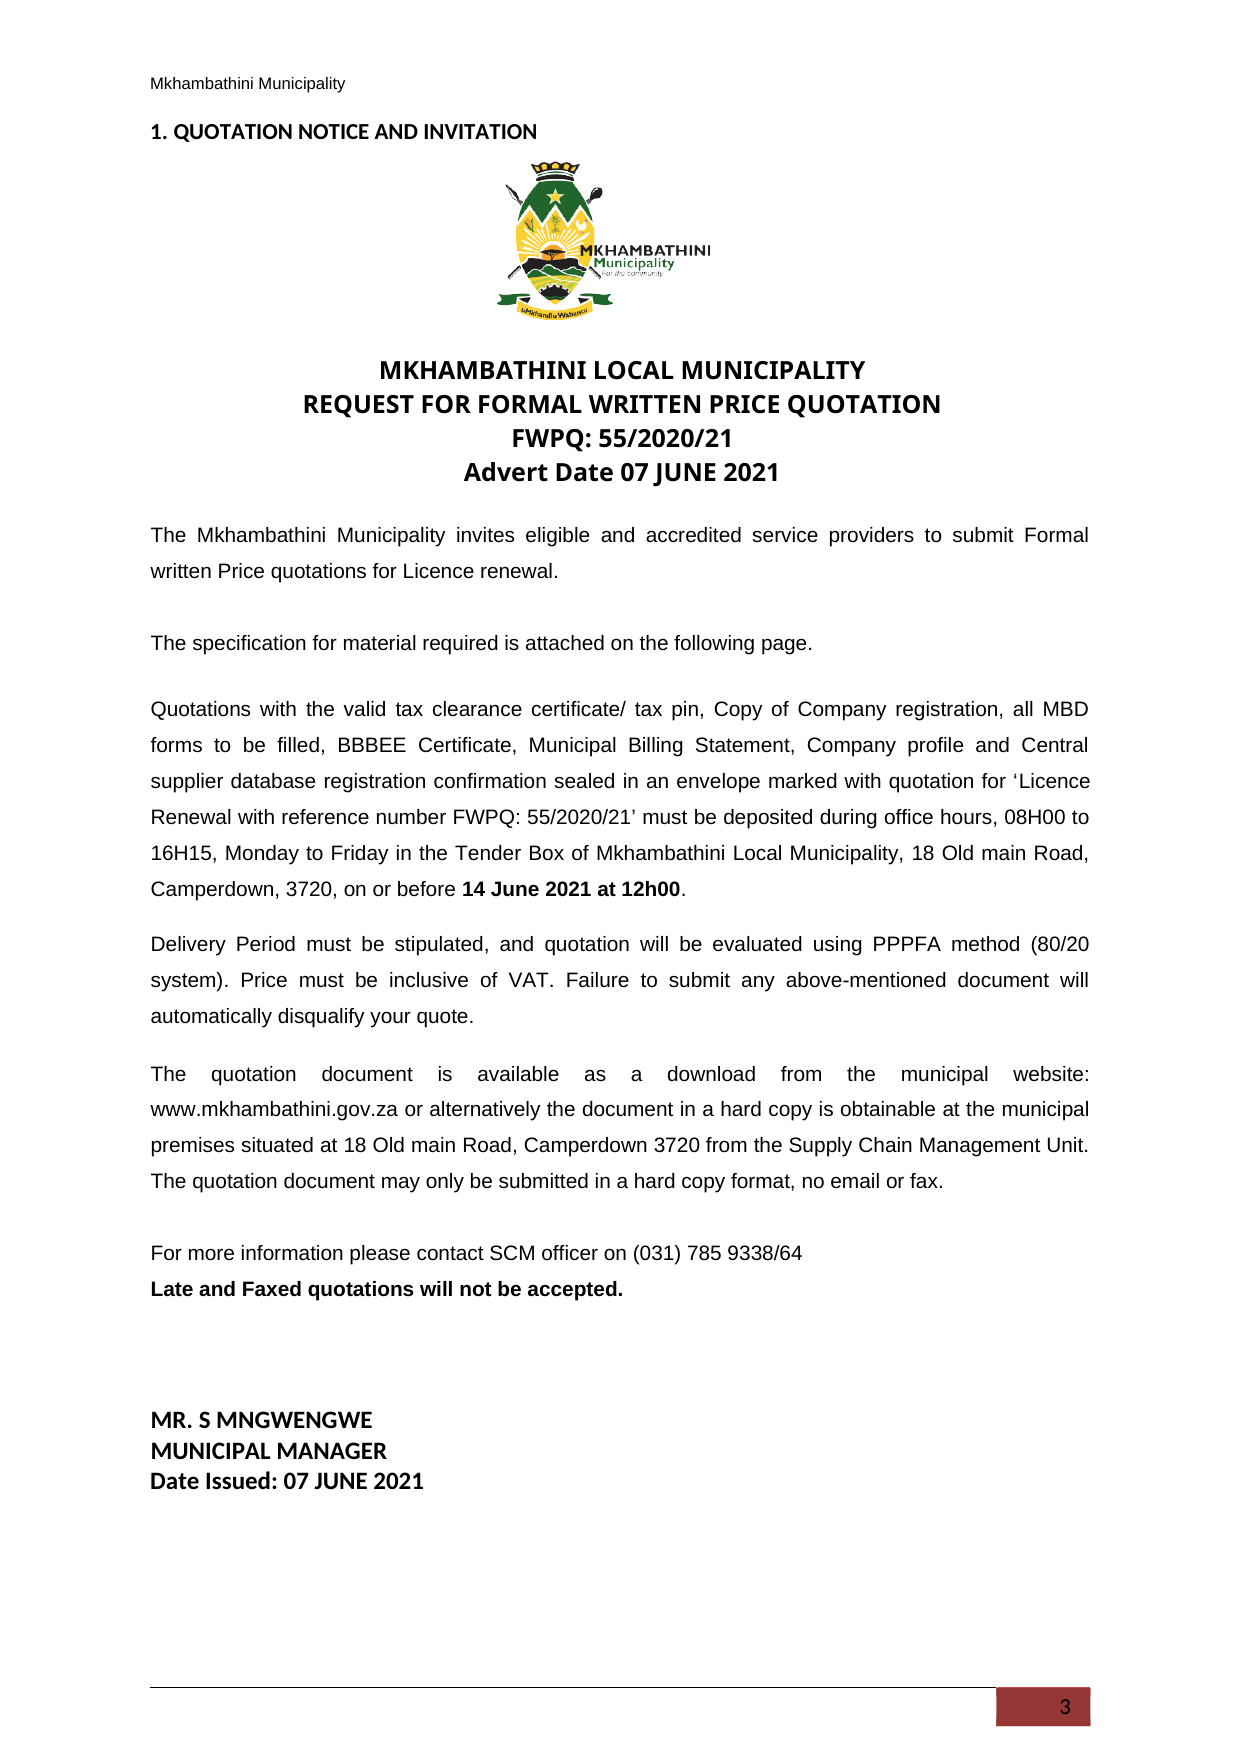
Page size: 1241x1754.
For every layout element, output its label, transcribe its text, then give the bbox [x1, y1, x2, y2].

text MR. S MNGWENGWE [150, 1404, 1091, 1435]
text The quotation document is available as a download from the municipal website: www.mkhambathini.gov.za or alternatively the document in a hard copy is obtainable at the municipal premises situated at 18 Old main Road, Camperdown 3720 from the Supply Chain Management Unit. The quotation document may only be submitted in a hard copy format, no email or fax. [150, 1061, 1091, 1193]
text The specification for material required is attached on the following page. [150, 631, 1091, 655]
text Date Issued: 07 JUNE 2021 [150, 1465, 1211, 1496]
text Quotations with the valid tax clearance certificate/ tax pin, Copy of Company registration, all MBD forms to be filled, BBBEE Certificate, Municipal Billing Statement, Company profile and Central supplier database registration confirmation sealed in an envelope marked with quotation for ‘Licence Renewal with reference number FWPQ: 55/2020/21’ must be deposited during office hours, 08H00 to 16H15, Monday to Friday in the Tender Box of Mkhambathini Local Municipality, 18 Old main Road, Camperdown, 3720, on or before 14 June 2021 at 12h00. [150, 697, 1091, 901]
text MKHAMBATHINI LOCAL MUNICIPALITY [33, 353, 1211, 387]
text Delivery Period must be stipulated, and quotation will be evaluated using PPPFA method (80/20 system). Price must be inclusive of VAT. Failure to submit any above-mentioned document will automatically disqualify your quote. [150, 932, 1091, 1028]
text Advert Date 07 JUNE 2021 [33, 455, 1211, 489]
text REQUEST FOR FORMAL WRITTEN PRICE QUOTATION [33, 387, 1211, 421]
list QUOTATION NOTICE AND INVITATION [150, 117, 1211, 145]
text FWPQ: 55/2020/21 [33, 421, 1211, 455]
text MUNICIPAL MANAGER [150, 1435, 1091, 1465]
text The Mkhambathini Municipality invites eligible and accredited service providers to submit Formal written Price quotations for Licence renewal. [150, 523, 1091, 583]
text For more information please contact SCM officer on (031) 785 9338/64 [150, 1241, 1091, 1265]
text Late and Faxed quotations will not be accepted. [150, 1277, 1091, 1301]
